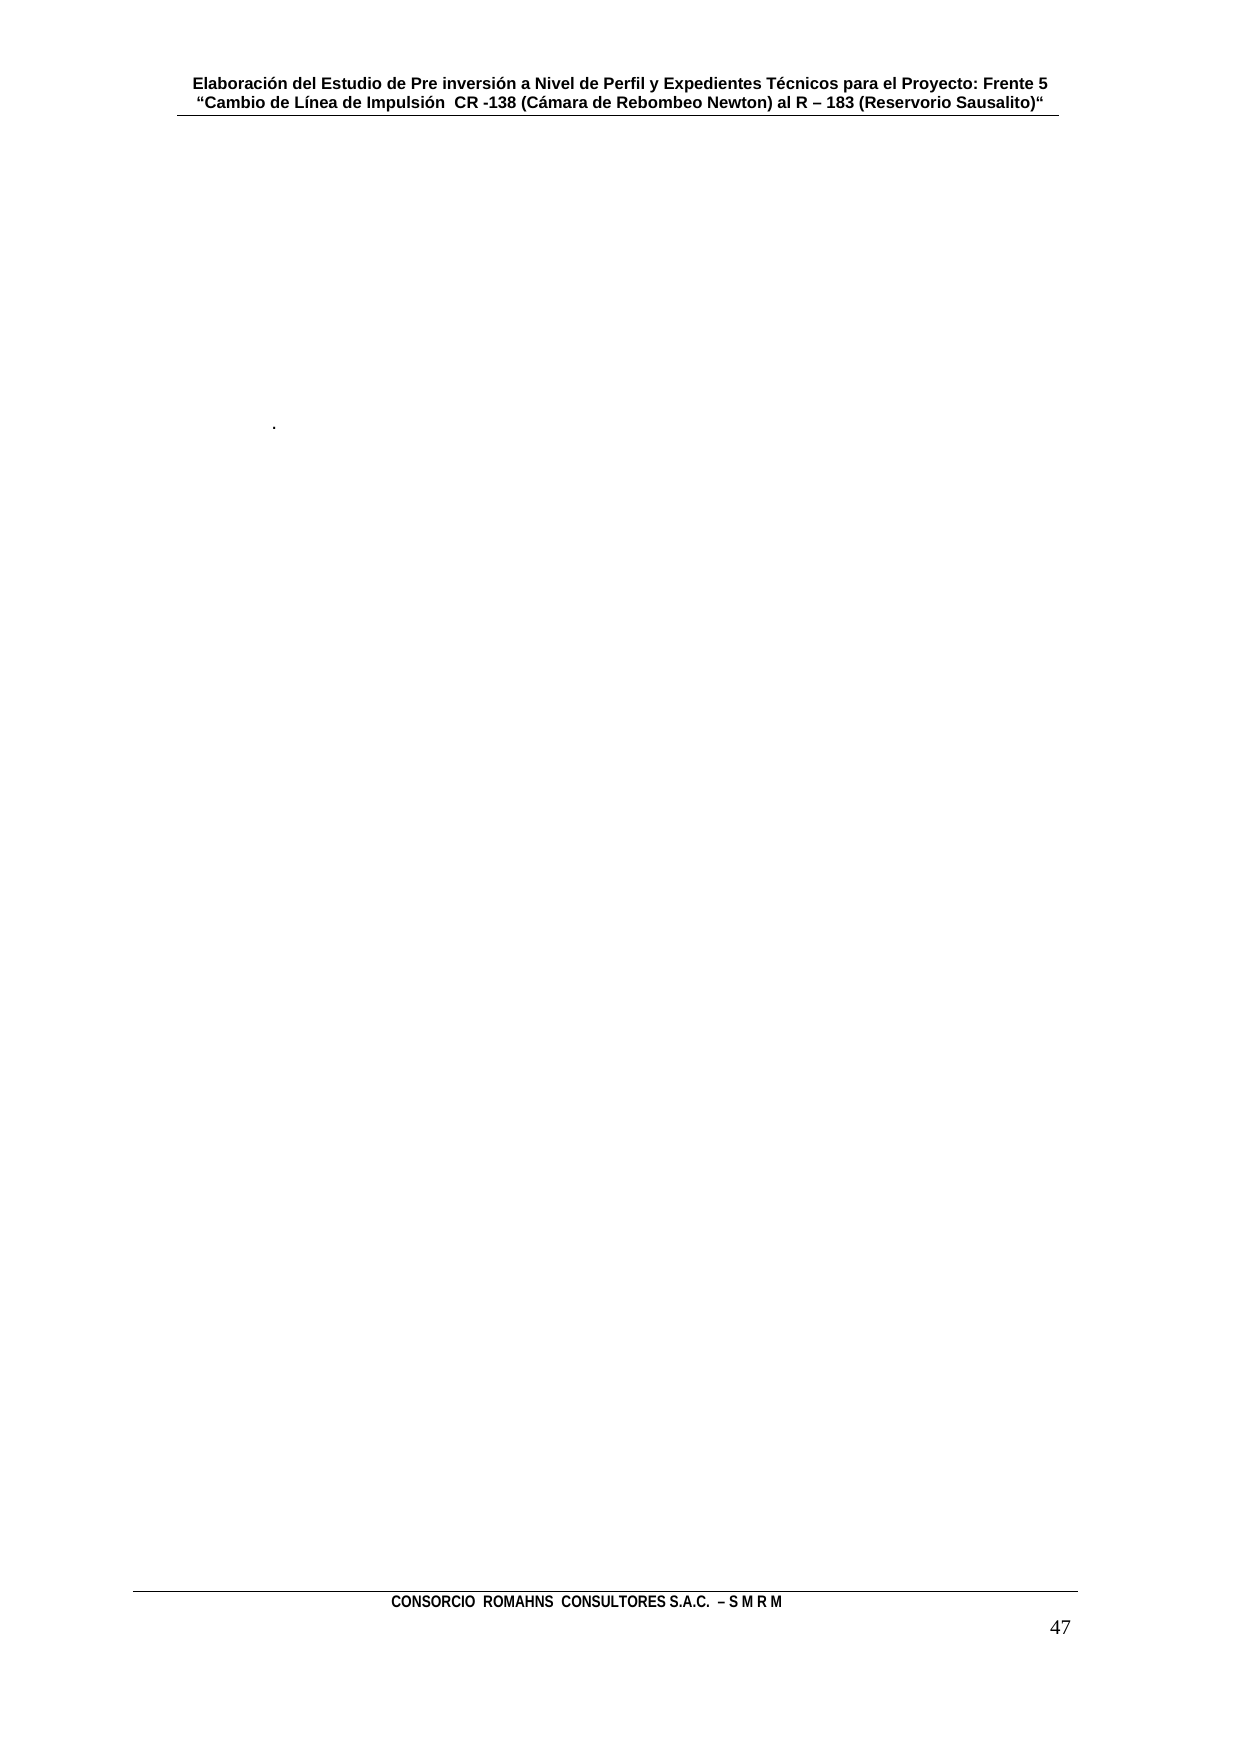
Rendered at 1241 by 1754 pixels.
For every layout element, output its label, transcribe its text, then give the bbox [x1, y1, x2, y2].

text . [271, 410, 1063, 434]
